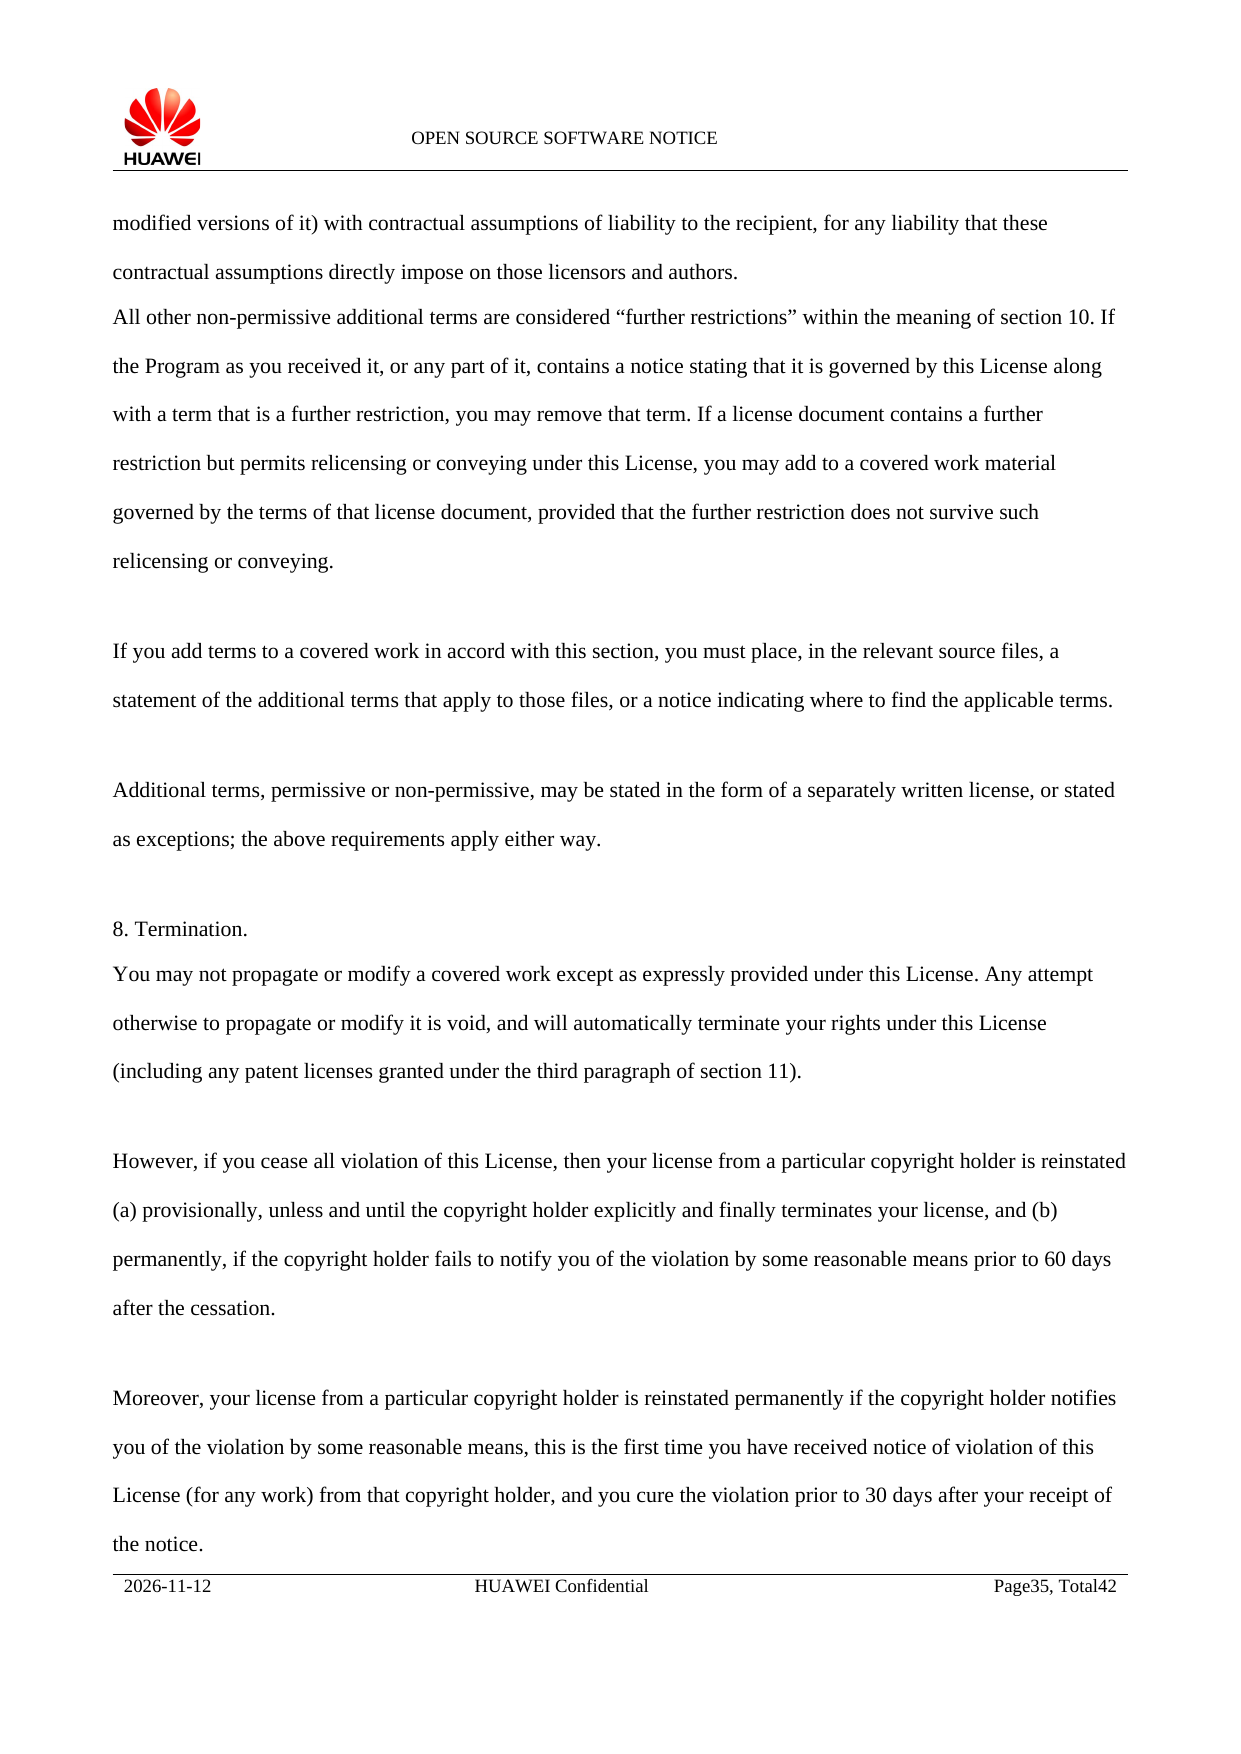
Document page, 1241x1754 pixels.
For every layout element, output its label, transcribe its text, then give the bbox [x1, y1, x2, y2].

text Additional terms, permissive or non-permissive, may be stated in the form of a separately written license, or stated as exceptions; the above requirements apply either way. [112, 773, 1128, 854]
text If you add terms to a covered work in accord with this section, you must place, in the relevant source files, a statement of the additional terms that apply to those files, or a notice indicating where to find the applicable terms. [112, 634, 1128, 715]
text You may not propagate or modify a covered work except as expressly provided under this License. Any attempt otherwise to propagate or modify it is void, and will automatically terminate your rights under this License (including any patent licenses granted under the third paragraph of section 11). [112, 957, 1128, 1087]
text 8. Termination. [112, 912, 1128, 944]
text However, if you cease all violation of this License, then your license from a particular copyright holder is reinstated (a) provisionally, unless and until the copyright holder explicitly and finally terminates your license, and (b) permanently, if the copyright holder fails to notify you of the violation by some reasonable means prior to 60 days after the cessation. [112, 1145, 1128, 1324]
text All other non-permissive additional terms are considered “further restrictions” within the meaning of section 10. If the Program as you received it, or any part of it, contains a notice stating that it is governed by this License along with a term that is a further restriction, you may remove that term. If a license document contains a further restriction but permits relicensing or conveying under this License, you may add to a covered work material governed by the terms of that license document, provided that the further restriction does not survive such relicensing or conveying. [112, 300, 1128, 576]
picture [124, 88, 201, 165]
text Moreover, your license from a particular copyright holder is reinstated permanently if the copyright holder notifies you of the violation by some reasonable means, this is the first time you have received notice of violation of this License (for any work) from that copyright holder, and you cure the violation prior to 30 days after your receipt of the notice. [112, 1381, 1128, 1560]
